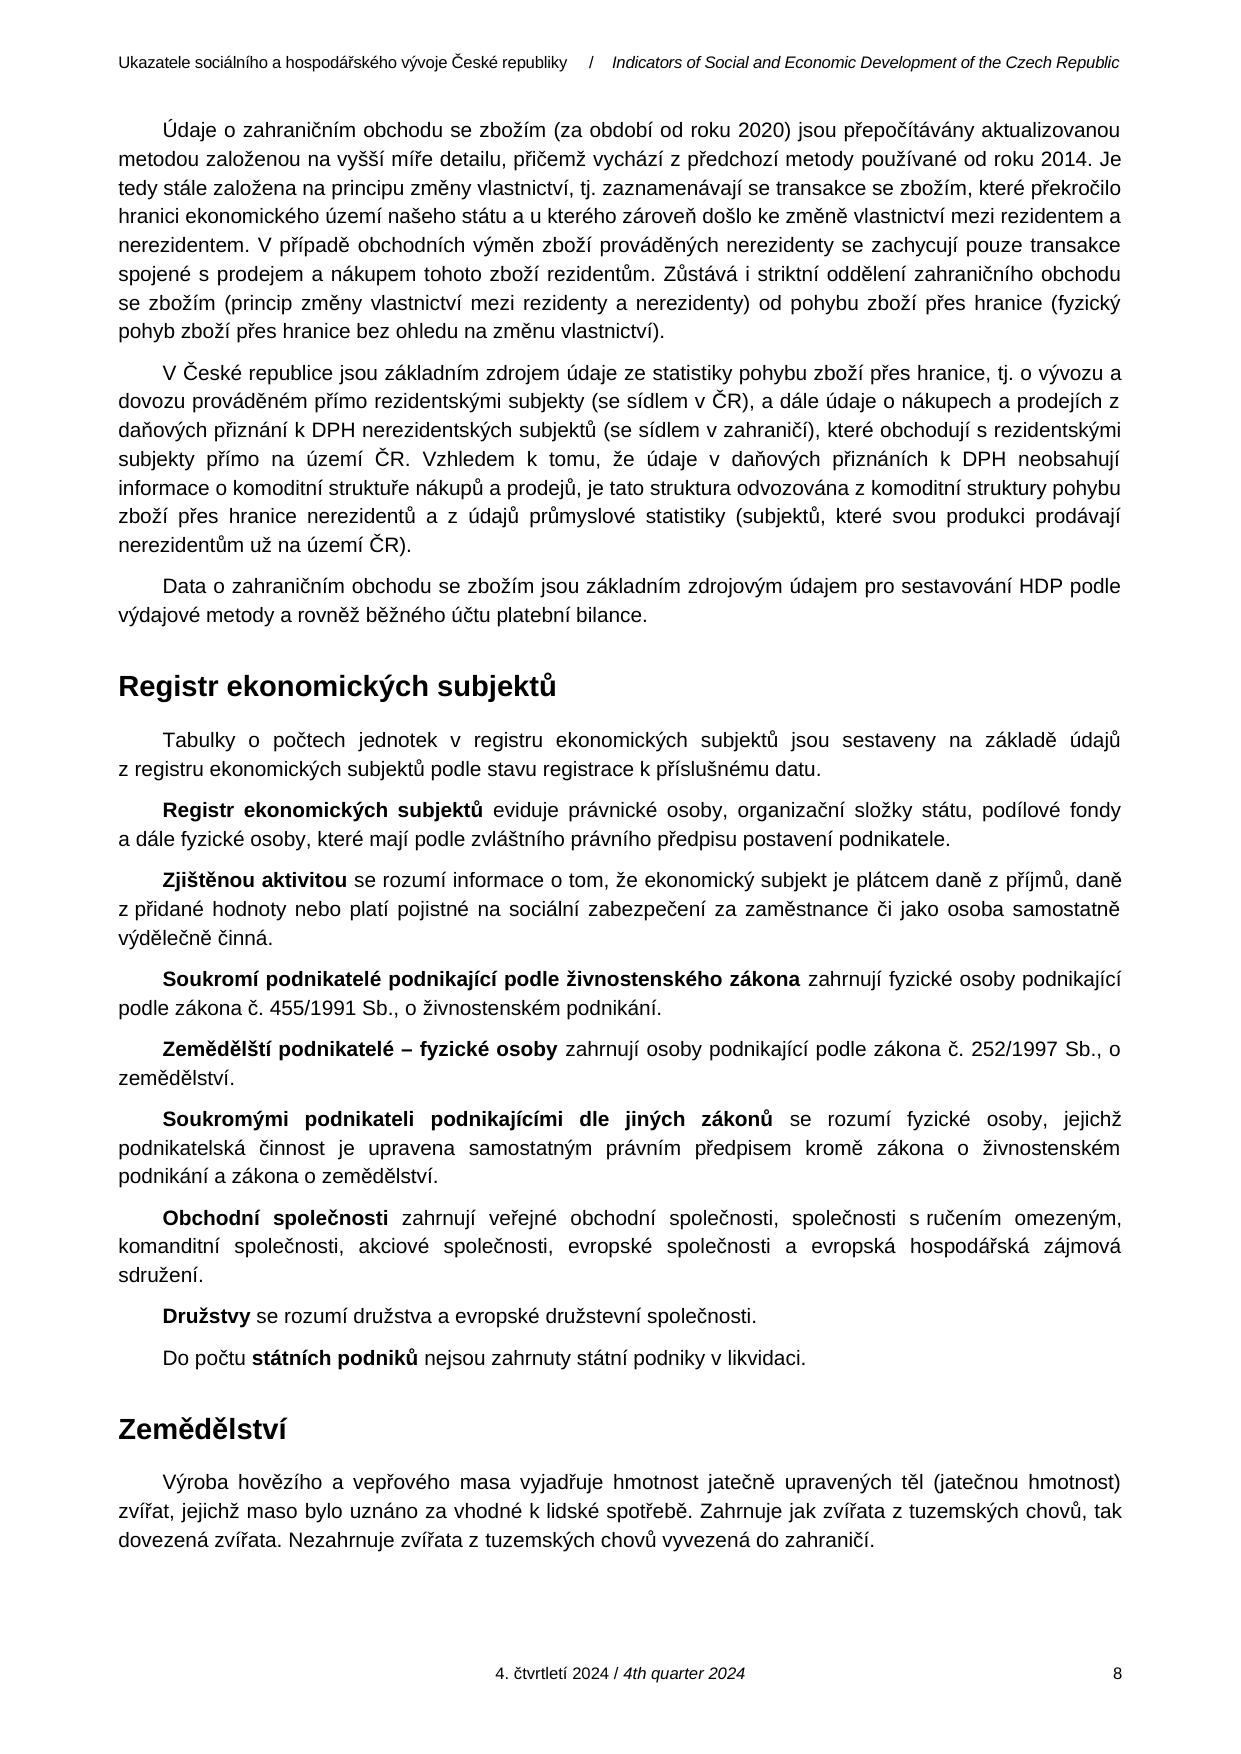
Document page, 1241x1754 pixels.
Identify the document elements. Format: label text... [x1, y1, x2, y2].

text Do počtu státních podniků nejsou zahrnuty státní podniky v likvidaci. [118, 1345, 1122, 1369]
text Zemědělství [118, 1412, 1122, 1445]
text Zjištěnou aktivitou se rozumí informace o tom, že ekonomický subjekt je plátcem daně z příjmů, daně z přidané hodnoty nebo platí pojistné na sociální zabezpečení za zaměstnance či jako osoba samostatně výdělečně činná. [118, 868, 1122, 949]
text V České republice jsou základním zdrojem údaje ze statistiky pohybu zboží přes hranice, tj. o vývozu a dovozu prováděném přímo rezidentskými subjekty (se sídlem v ČR), a dále údaje o nákupech a prodejích z daňových přiznání k DPH nerezidentských subjektů (se sídlem v zahraničí), které obchodují s rezidentskými subjekty přímo na území ČR. Vzhledem k tomu, že údaje v daňových přiznáních k DPH neobsahují informace o komoditní struktuře nákupů a prodejů, je tato struktura odvozována z komoditní struktury pohybu zboží přes hranice nerezidentů a z údajů průmyslové statistiky (subjektů, které svou produkci prodávají nerezidentům už na území ČR). [118, 361, 1122, 557]
text Soukromí podnikatelé podnikající podle živnostenského zákona zahrnují fyzické osoby podnikající podle zákona č. 455/1991 Sb., o živnostenském podnikání. [118, 967, 1122, 1019]
text Data o zahraničním obchodu se zbožím jsou základním zdrojovým údajem pro sestavování HDP podle výdajové metody a rovněž běžného účtu platební bilance. [118, 574, 1122, 627]
text Registr ekonomických subjektů eviduje právnické osoby, organizační složky státu, podílové fondy a dále fyzické osoby, které mají podle zvláštního právního předpisu postavení podnikatele. [118, 798, 1122, 851]
text Družstvy se rozumí družstva a evropské družstevní společnosti. [118, 1304, 1122, 1328]
text Tabulky o počtech jednotek v registru ekonomických subjektů jsou sestaveny na základě údajů z registru ekonomických subjektů podle stavu registrace k příslušnému datu. [118, 728, 1122, 781]
text Údaje o zahraničním obchodu se zbožím (za období od roku 2020) jsou přepočítávány aktualizovanou metodou založenou na vyšší míře detailu, přičemž vychází z předchozí metody používané od roku 2014. Je tedy stále založena na principu změny vlastnictví, tj. zaznamenávají se transakce se zbožím, které překročilo hranici ekonomického území našeho státu a u kterého zároveň došlo ke změně vlastnictví mezi rezidentem a nerezidentem. V případě obchodních výměn zboží prováděných nerezidenty se zachycují pouze transakce spojené s prodejem a nákupem tohoto zboží rezidentům. Zůstává i striktní oddělení zahraničního obchodu se zbožím (princip změny vlastnictví mezi rezidenty a nerezidenty) od pohybu zboží přes hranice (fyzický pohyb zboží přes hranice bez ohledu na změnu vlastnictví). [118, 118, 1122, 343]
text Zemědělští podnikatelé – fyzické osoby zahrnují osoby podnikající podle zákona č. 252/1997 Sb., o zemědělství. [118, 1037, 1122, 1089]
text Registr ekonomických subjektů [118, 669, 1122, 703]
text Soukromými podnikateli podnikajícími dle jiných zákonů se rozumí fyzické osoby, jejichž podnikatelská činnost je upravena samostatným právním předpisem kromě zákona o živnostenském podnikání a zákona o zemědělství. [118, 1107, 1122, 1188]
text Obchodní společnosti zahrnují veřejné obchodní společnosti, společnosti s ručením omezeným, komanditní společnosti, akciové společnosti, evropské společnosti a evropská hospodářská zájmová sdružení. [118, 1205, 1122, 1287]
text Výroba hovězího a vepřového masa vyjadřuje hmotnost jatečně upravených těl (jatečnou hmotnost) zvířat, jejichž maso bylo uznáno za vhodné k lidské spotřebě. Zahrnuje jak zvířata z tuzemských chovů, tak dovezená zvířata. Nezahrnuje zvířata z tuzemských chovů vyvezená do zahraničí. [118, 1470, 1122, 1552]
